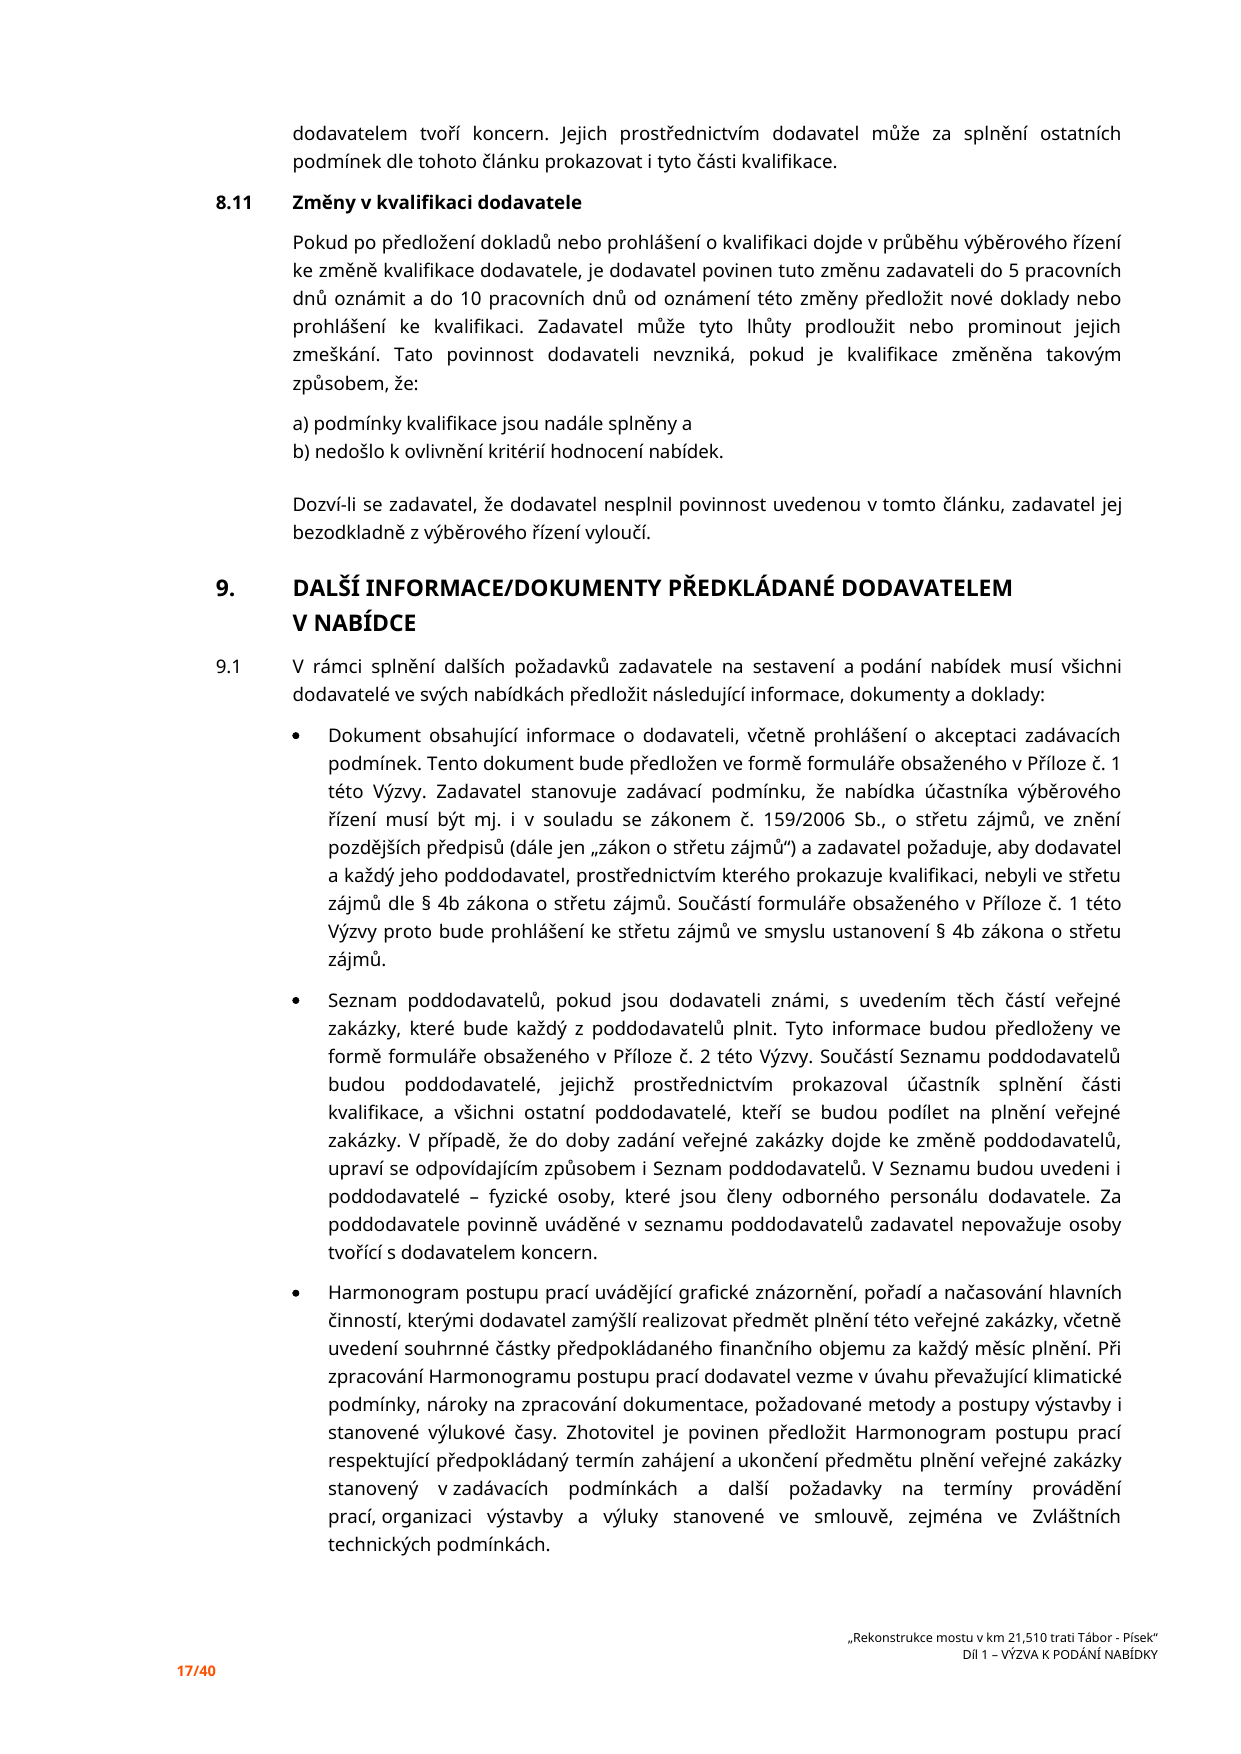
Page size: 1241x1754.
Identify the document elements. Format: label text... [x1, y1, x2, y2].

text b) nedošlo k ovlivnění kritérií hodnocení nabídek. [292, 438, 1122, 464]
text DALŠÍ INFORMACE/DOKUMENTY PŘEDKLÁDANÉ DODAVATELEM V NABÍDCE [216, 572, 1122, 638]
text Změny v kvalifikaci dodavatele [216, 189, 1122, 215]
text Dokument obsahující informace o dodavateli, včetně prohlášení o akceptaci zadávacích podmínek. Tento dokument bude předložen ve formě formuláře obsaženého v Příloze č. 1 této Výzvy. Zadavatel stanovuje zadávací podmínku, že nabídka účastníka výběrového řízení musí být mj. i v souladu se zákonem č. 159/2006 Sb., o střetu zájmů, ve znění pozdějších předpisů (dále jen „zákon o střetu zájmů“) a zadavatel požaduje, aby dodavatel a každý jeho poddodavatel, prostřednictvím kterého prokazuje kvalifikaci, nebyli ve střetu zájmů dle § 4b zákona o střetu zájmů. Součástí formuláře obsaženého v Příloze č. 1 této Výzvy proto bude prohlášení ke střetu zájmů ve smyslu ustanovení § 4b zákona o střetu zájmů. [292, 722, 1122, 972]
text Seznam poddodavatelů, pokud jsou dodavateli známi, s uvedením těch částí veřejné zakázky, které bude každý z poddodavatelů plnit. Tyto informace budou předloženy ve formě formuláře obsaženého v Příloze č. 2 této Výzvy. Součástí Seznamu poddodavatelů budou poddodavatelé, jejichž prostřednictvím prokazoval účastník splnění části kvalifikace, a všichni ostatní poddodavatelé, kteří se budou podílet na plnění veřejné zakázky. V případě, že do doby zadání veřejné zakázky dojde ke změně poddodavatelů, upraví se odpovídajícím způsobem i Seznam poddodavatelů. V Seznamu budou uvedeni i poddodavatelé – fyzické osoby, které jsou členy odborného personálu dodavatele. Za poddodavatele povinně uváděné v seznamu poddodavatelů zadavatel nepovažuje osoby tvořící s dodavatelem koncern. [292, 987, 1122, 1264]
text a) podmínky kvalifikace jsou nadále splněny a [292, 410, 1122, 436]
text Dozví-li se zadavatel, že dodavatel nesplnil povinnost uvedenou v tomto článku, zadavatel jej bezodkladně z výběrového řízení vyloučí. [292, 491, 1122, 545]
text Pokud po předložení dokladů nebo prohlášení o kvalifikaci dojde v průběhu výběrového řízení ke změně kvalifikace dodavatele, je dodavatel povinen tuto změnu zadavateli do 5 pracovních dnů oznámit a do 10 pracovních dnů od oznámení této změny předložit nové doklady nebo prohlášení ke kvalifikaci. Zadavatel může tyto lhůty prodloužit nebo prominout jejich zmeškání. Tato povinnost dodavateli nevzniká, pokud je kvalifikace změněna takovým způsobem, že: [292, 230, 1122, 395]
text Harmonogram postupu prací uvádějící grafické znázornění, pořadí a načasování hlavních činností, kterými dodavatel zamýšlí realizovat předmět plnění této veřejné zakázky, včetně uvedení souhrnné částky předpokládaného finančního objemu za každý měsíc plnění. Při zpracování Harmonogramu postupu prací dodavatel vezme v úvahu převažující klimatické podmínky, nároky na zpracování dokumentace, požadované metody a postupy výstavby i stanovené výlukové časy. Zhotovitel je povinen předložit Harmonogram postupu prací respektující předpokládaný termín zahájení a ukončení předmětu plnění veřejné zakázky stanovený v zadávacích podmínkách a další požadavky na termíny provádění prací, organizaci výstavby a výluky stanovené ve smlouvě, zejména ve Zvláštních technických podmínkách. [292, 1279, 1122, 1557]
text V rámci splnění dalších požadavků zadavatele na sestavení a podání nabídek musí všichni dodavatelé ve svých nabídkách předložit následující informace, dokumenty a doklady: [216, 654, 1122, 707]
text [292, 121, 1122, 174]
